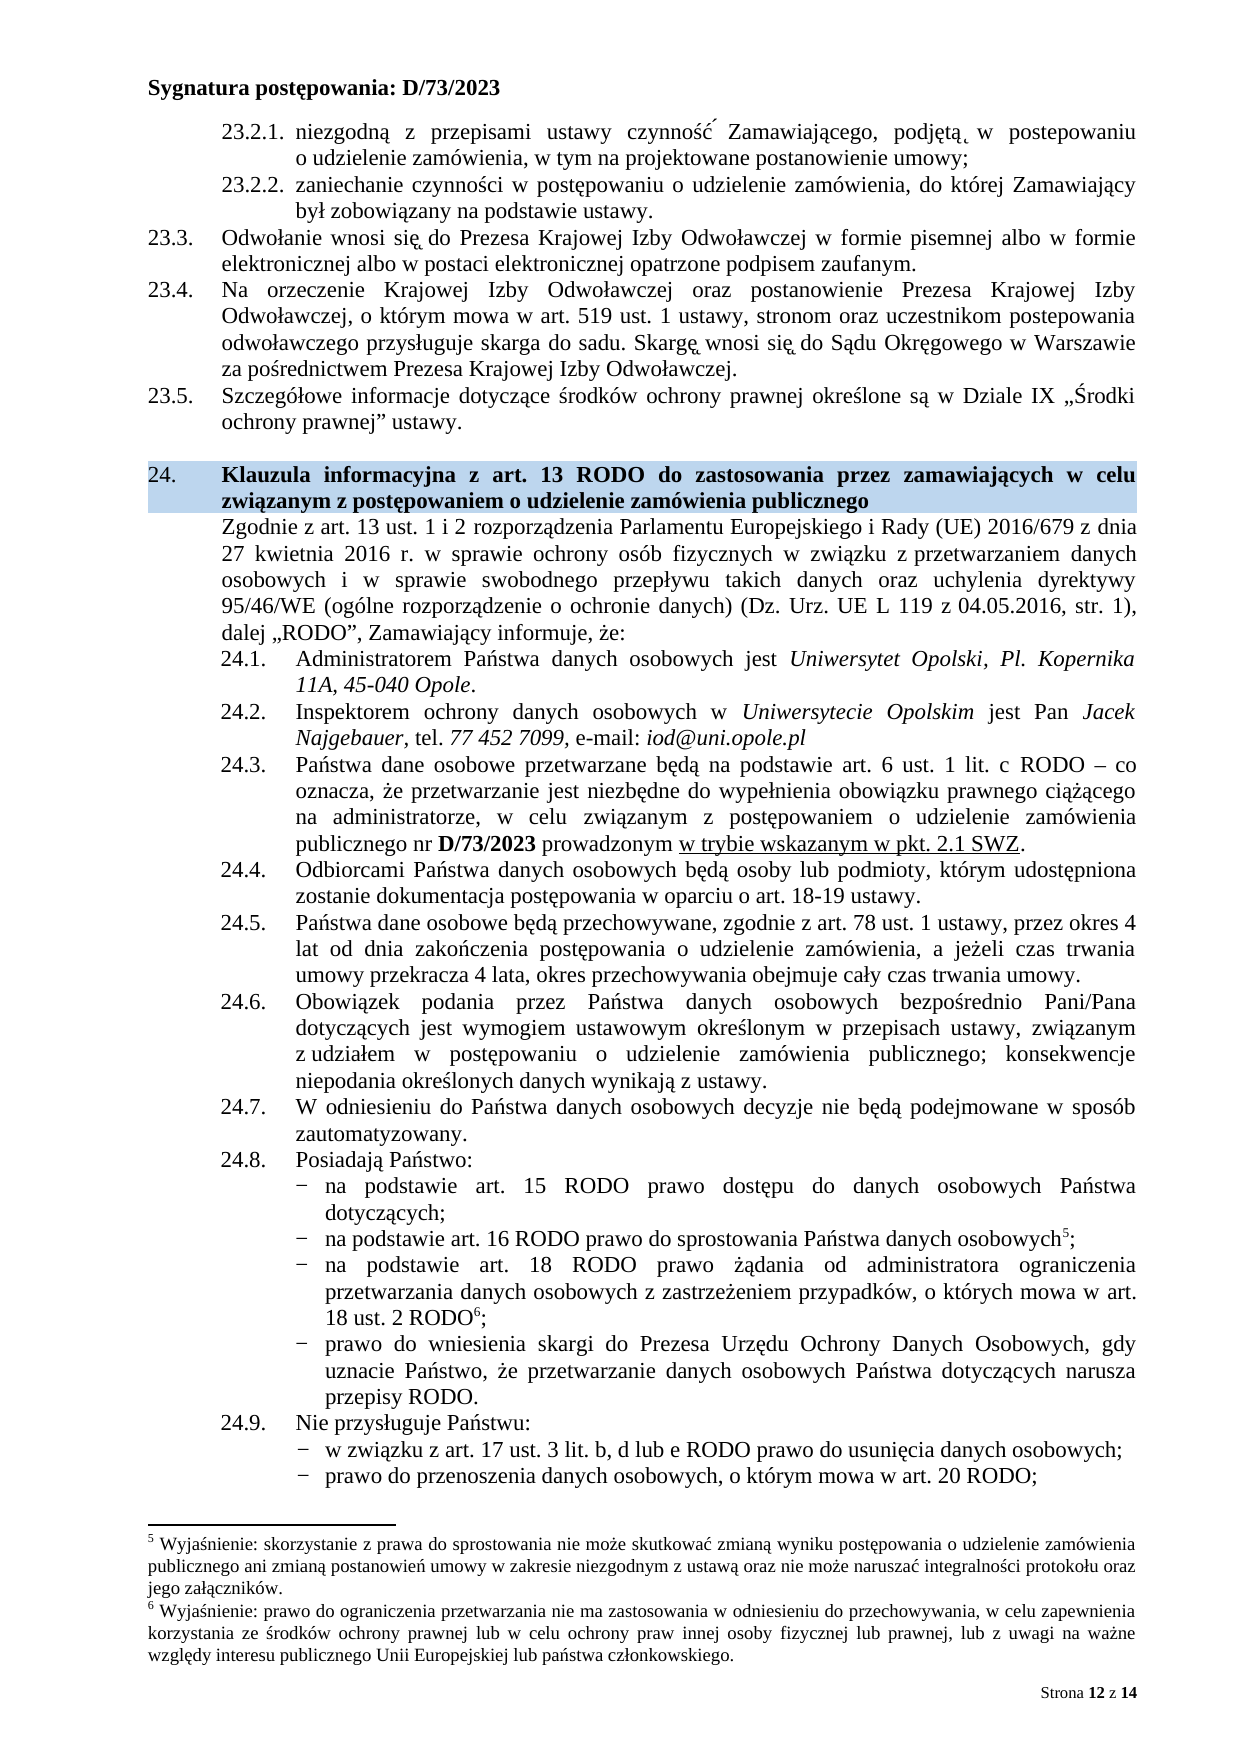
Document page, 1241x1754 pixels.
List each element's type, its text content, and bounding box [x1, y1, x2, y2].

list Nie przysługuje Państwu: [220, 1409, 1137, 1436]
list zaniechanie czynności w postępowaniu o udzielenie zamówienia, do której Zamawiający był zobowiązany na podstawie ustawy. [221, 171, 1137, 223]
list prawo do przenoszenia danych osobowych, o którym mowa w art. 20 RODO; [295, 1462, 1137, 1488]
list Administratorem Państwa danych osobowych jest Uniwersytet Opolski, Pl. Kopernika 11A, 45-040 Opole. [220, 645, 1137, 698]
list W odniesieniu do Państwa danych osobowych decyzje nie będą podejmowane w sposób zautomatyzowany. [220, 1093, 1137, 1146]
list Klauzula informacyjna z art. 13 RODO do zastosowania przez zamawiających w celu związanym z postępowaniem o udzielenie zamówienia publicznego [148, 461, 1137, 513]
list niezgodną z przepisami ustawy czynność́ Zamawiającego, podjętą̨ w postepowaniu o udzielenie zamówienia, w tym na projektowane postanowienie umowy; [221, 118, 1137, 171]
list Odwołanie wnosi się̨ do Prezesa Krajowej Izby Odwoławczej w formie pisemnej albo w formie elektronicznej albo w postaci elektronicznej opatrzone podpisem zaufanym. [148, 223, 1137, 276]
list Inspektorem ochrony danych osobowych w Uniwersytecie Opolskim jest Pan Jacek Najgebauer, tel. 77 452 7099, e-mail: iod@uni.opole.pl [220, 698, 1137, 751]
list na podstawie art. 15 RODO prawo dostępu do danych osobowych Państwa dotyczących; [295, 1172, 1137, 1225]
list Posiadają Państwo: [220, 1146, 1137, 1172]
list prawo do wniesienia skargi do Prezesa Urzędu Ochrony Danych Osobowych, gdy uznacie Państwo, że przetwarzanie danych osobowych Państwa dotyczących narusza przepisy RODO. [295, 1330, 1137, 1409]
text Zgodnie z art. 13 ust. 1 i 2 rozporządzenia Parlamentu Europejskiego i Rady (UE) 2016/679 z dnia 27 kwietnia 2016 r. w sprawie ochrony osób fizycznych w związku z przetwarzaniem danych osobowych i w sprawie swobodnego przepływu takich danych oraz uchylenia dyrektywy 95/46/WE (ogólne rozporządzenie o ochronie danych) (Dz. Urz. UE L 119 z 04.05.2016, str. 1), dalej „RODO”, Zamawiający informuje, że: [221, 513, 1137, 645]
list Szczegółowe informacje dotyczące środków ochrony prawnej określone są w Dziale IX „Środki ochrony prawnej” ustawy. [148, 382, 1137, 434]
list na podstawie art. 18 RODO prawo żądania od administratora ograniczenia przetwarzania danych osobowych z zastrzeżeniem przypadków, o których mowa w art. 18 ust. 2 RODO; [295, 1251, 1137, 1330]
list Państwa dane osobowe będą przechowywane, zgodnie z art. 78 ust. 1 ustawy, przez okres 4 lat od dnia zakończenia postępowania o udzielenie zamówienia, a jeżeli czas trwania umowy przekracza 4 lata, okres przechowywania obejmuje cały czas trwania umowy. [220, 909, 1137, 988]
list w związku z art. 17 ust. 3 lit. b, d lub e RODO prawo do usunięcia danych osobowych; [295, 1436, 1137, 1462]
list Obowiązek podania przez Państwa danych osobowych bezpośrednio Pani/Pana dotyczących jest wymogiem ustawowym określonym w przepisach ustawy, związanym z udziałem w postępowaniu o udzielenie zamówienia publicznego; konsekwencje niepodania określonych danych wynikają z ustawy. [220, 988, 1137, 1093]
list Odbiorcami Państwa danych osobowych będą osoby lub podmioty, którym udostępniona zostanie dokumentacja postępowania w oparciu o art. 18-19 ustawy. [220, 856, 1137, 909]
list Państwa dane osobowe przetwarzane będą na podstawie art. 6 ust. 1 lit. c RODO – co oznacza, że przetwarzanie jest niezbędne do wypełnienia obowiązku prawnego ciążącego na administratorze, w celu związanym z postępowaniem o udzielenie zamówienia publicznego nr D/73/2023 prowadzonym w trybie wskazanym w pkt. 2.1 SWZ. [220, 751, 1137, 856]
list Na orzeczenie Krajowej Izby Odwoławczej oraz postanowienie Prezesa Krajowej Izby Odwoławczej, o którym mowa w art. 519 ust. 1 ustawy, stronom oraz uczestnikom postepowania odwoławczego przysługuje skarga do sadu. Skargę̨ wnosi się̨ do Sądu Okręgowego w Warszawie za pośrednictwem Prezesa Krajowej Izby Odwoławczej. [148, 276, 1137, 382]
list na podstawie art. 16 RODO prawo do sprostowania Państwa danych osobowych; [295, 1225, 1137, 1251]
